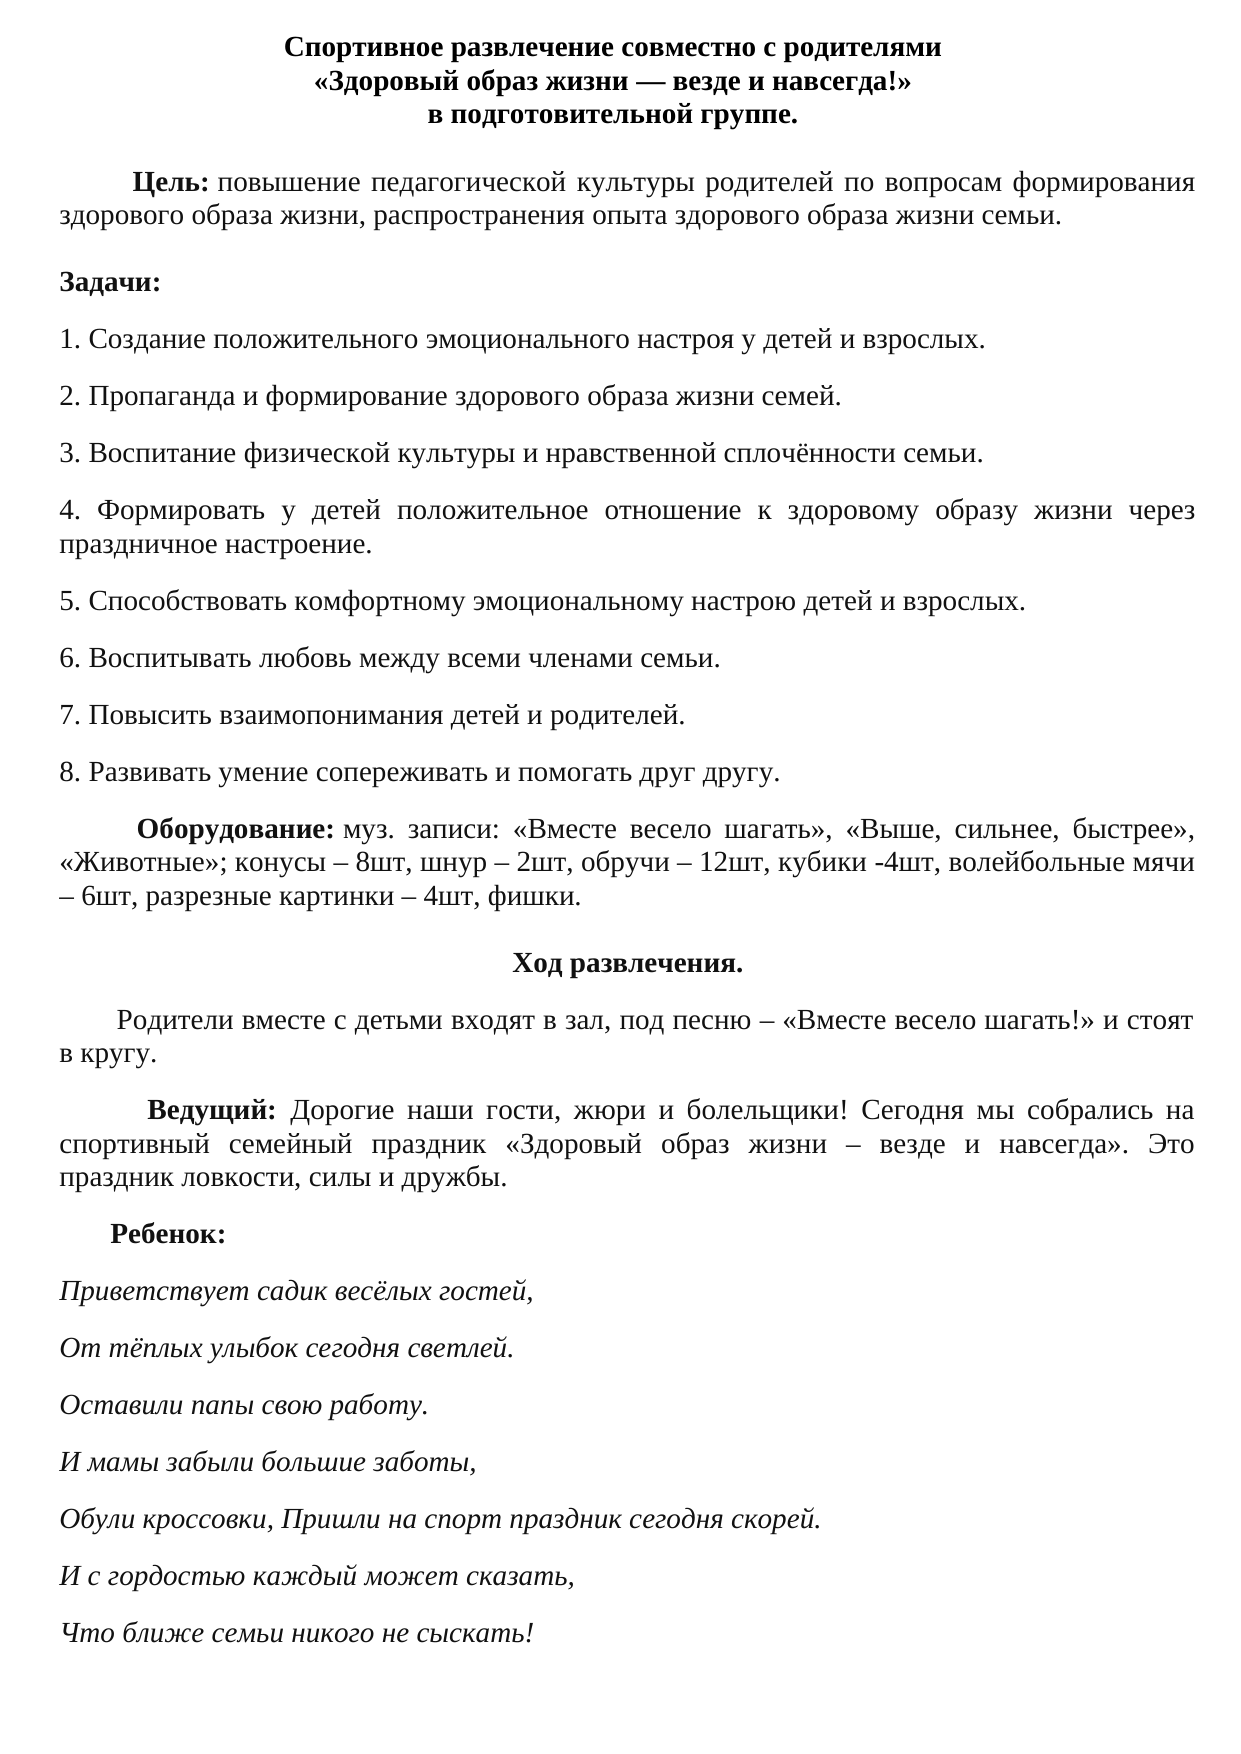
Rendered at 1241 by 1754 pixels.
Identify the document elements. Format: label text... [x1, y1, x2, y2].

text Оставили папы свою работу. [59, 1387, 1196, 1421]
text 7. Повысить взаимопонимания детей и родителей. [59, 697, 1196, 730]
text Родители вместе с детьми входят в зал, под песню – «Вместе весело шагать!» и стоят в кругу. [59, 1002, 1196, 1069]
text в подготовительной группе. [29, 97, 1196, 130]
text И мамы забыли большие заботы, [59, 1444, 1196, 1478]
text Что ближе семьи никого не сыскать! [59, 1615, 1196, 1649]
text 5. Способствовать комфортному эмоциональному настрою детей и взрослых. [59, 583, 1196, 616]
text 4. Формировать у детей положительное отношение к здоровому образу жизни через праздничное настроение. [59, 492, 1196, 559]
text Ведущий: Дорогие наши гости, жюри и болельщики! Сегодня мы собрались на спортивный семейный праздник «Здоровый образ жизни – везде и навсегда». Это праздник ловкости, силы и дружбы. [59, 1092, 1196, 1193]
text «Здоровый образ жизни — везде и навсегда!» [29, 63, 1196, 97]
text 8. Развивать умение сопереживать и помогать друг другу. [59, 754, 1196, 787]
text 3. Воспитание физической культуры и нравственной сплочённости семьи. [59, 435, 1196, 469]
text Задачи: [59, 264, 1196, 298]
text От тёплых улыбок сегодня светлей. [59, 1330, 1196, 1364]
text Ребенок: [59, 1216, 1196, 1250]
text 1. Создание положительного эмоционального настроя у детей и взрослых. [59, 321, 1196, 355]
text Обули кроссовки, Пришли на спорт праздник сегодня скорей. [59, 1501, 1196, 1535]
text Приветствует садик весёлых гостей, [59, 1273, 1196, 1307]
text 2. Пропаганда и формирование здорового образа жизни семей. [59, 378, 1196, 412]
text Цель: повышение педагогической культуры родителей по вопросам формирования здорового образа жизни, распространения опыта здорового образа жизни семьи. [59, 164, 1196, 231]
text Оборудование: муз. записи: «Вместе весело шагать», «Выше, сильнее, быстрее», «Животные»; конусы – 8шт, шнур – 2шт, обручи – 12шт, кубики -4шт, волейбольные мячи – 6шт, разрезные картинки – 4шт, фишки. [59, 811, 1196, 911]
text Ход развлечения. [59, 945, 1196, 978]
text Спортивное развлечение совместно с родителями [29, 29, 1196, 63]
text И с гордостью каждый может сказать, [59, 1558, 1196, 1592]
text 6. Воспитывать любовь между всеми членами семьи. [59, 640, 1196, 673]
